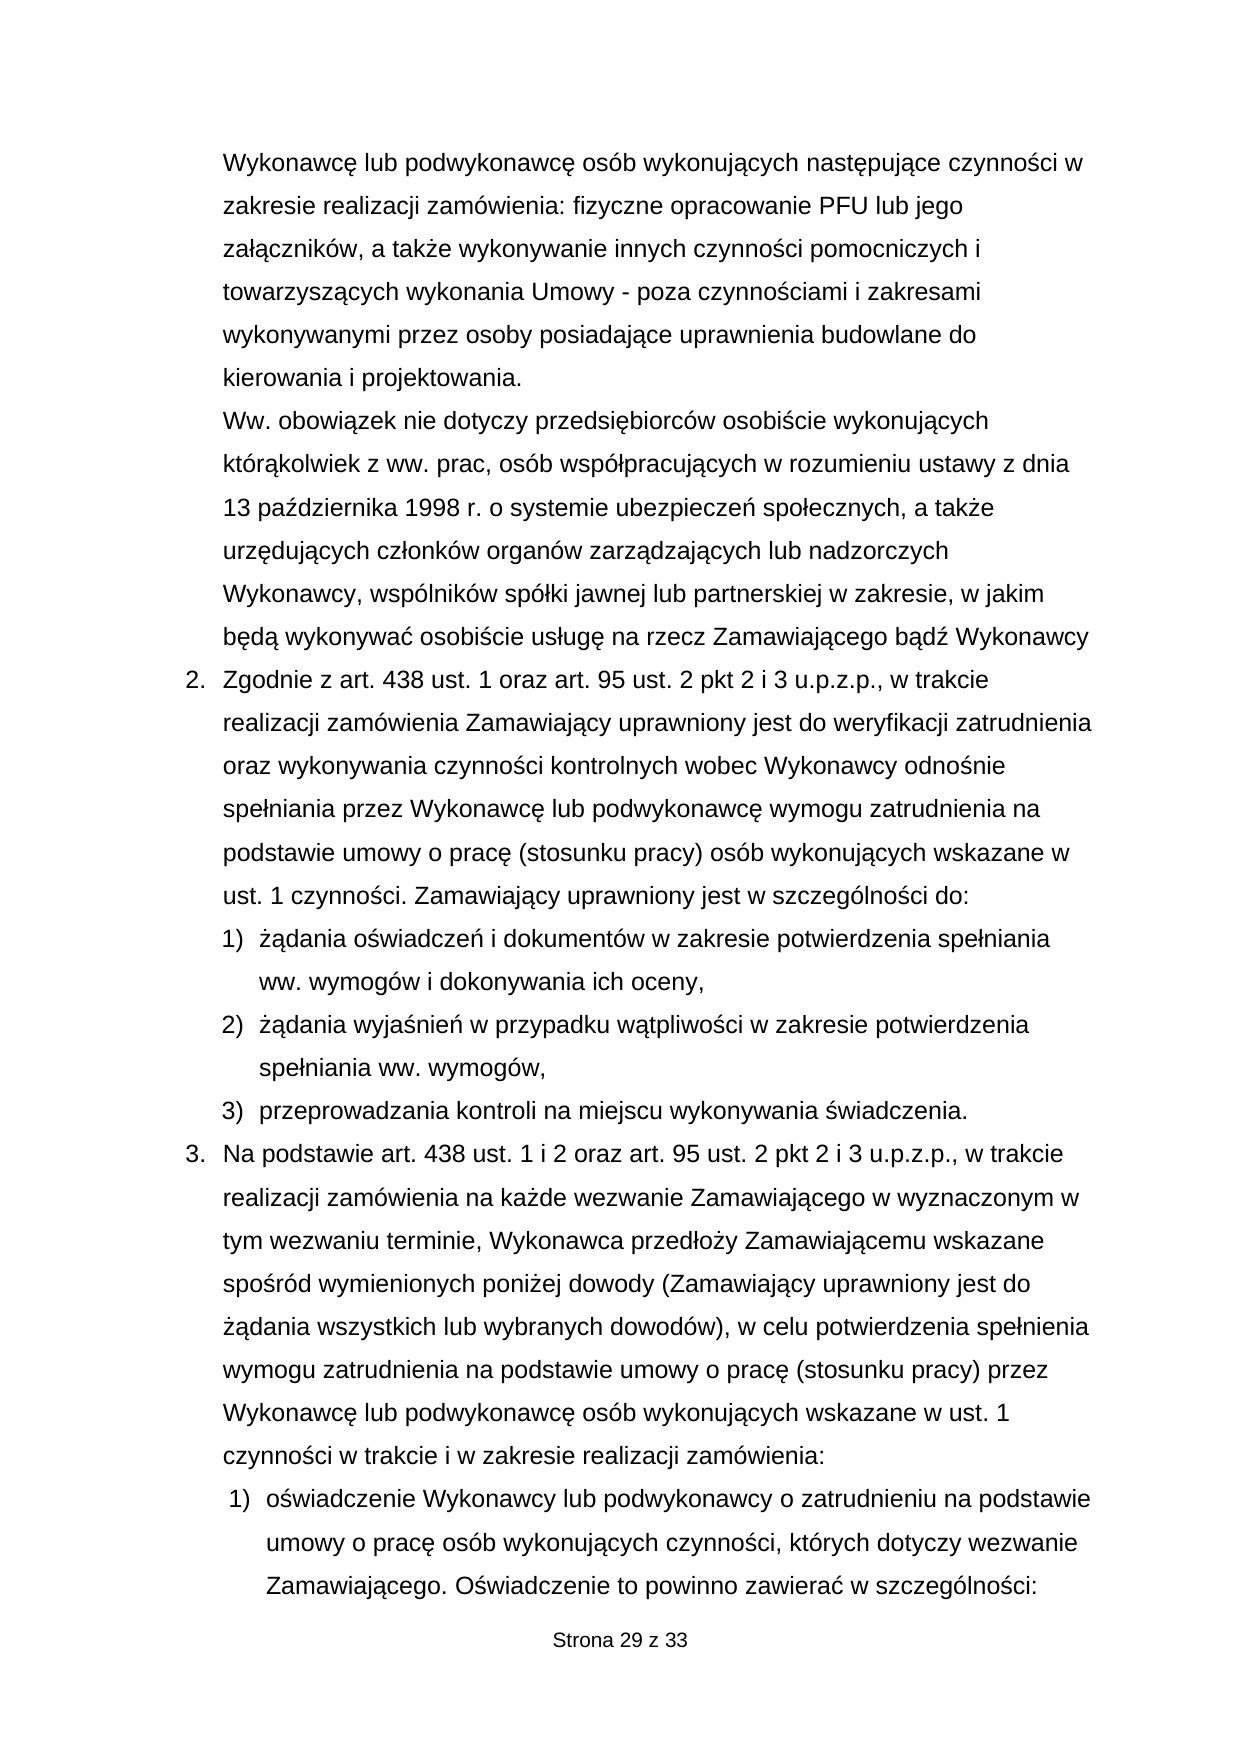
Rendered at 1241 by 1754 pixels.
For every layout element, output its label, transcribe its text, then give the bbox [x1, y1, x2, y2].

list żądania wyjaśnień w przypadku wątpliwości w zakresie potwierdzenia spełniania ww. wymogów, [221, 1010, 1093, 1082]
text Ww. obowiązek nie dotyczy przedsiębiorców osobiście wykonujących którąkolwiek z ww. prac, osób współpracujących w rozumieniu ustawy z dnia 13 października 1998 r. o systemie ubezpieczeń społecznych, a także urzędujących członków organów zarządzających lub nadzorczych Wykonawcy, wspólników spółki jawnej lub partnerskiej w zakresie, w jakim będą wykonywać osobiście usługę na rzecz Zamawiającego bądź Wykonawcy [223, 406, 1093, 651]
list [228, 1484, 1093, 1599]
list Zgodnie z art. 438 ust. 1 oraz art. 95 ust. 2 pkt 2 i 3 u.p.z.p., w trakcie realizacji zamówienia Zamawiający uprawniony jest do weryfikacji zatrudnienia oraz wykonywania czynności kontrolnych wobec Wykonawcy odnośnie spełniania przez Wykonawcę lub podwykonawcę wymogu zatrudnienia na podstawie umowy o pracę (stosunku pracy) osób wykonujących wskazane w ust. 1 czynności. Zamawiający uprawniony jest w szczególności do: [185, 665, 1093, 909]
list przeprowadzania kontroli na miejscu wykonywania świadczenia. [221, 1096, 1093, 1125]
list Na podstawie art. 438 ust. 1 i 2 oraz art. 95 ust. 2 pkt 2 i 3 u.p.z.p., w trakcie realizacji zamówienia na każde wezwanie Zamawiającego w wyznaczonym w tym wezwaniu terminie, Wykonawca przedłoży Zamawiającemu wskazane spośród wymienionych poniżej dowody (Zamawiający uprawniony jest do żądania wszystkich lub wybranych dowodów), w celu potwierdzenia spełnienia wymogu zatrudnienia na podstawie umowy o pracę (stosunku pracy) przez Wykonawcę lub podwykonawcę osób wykonujących wskazane w ust. 1 czynności w trakcie i w zakresie realizacji zamówienia: [185, 1139, 1093, 1470]
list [185, 148, 1093, 392]
list żądania oświadczeń i dokumentów w zakresie potwierdzenia spełniania ww. wymogów i dokonywania ich oceny, [221, 924, 1093, 996]
